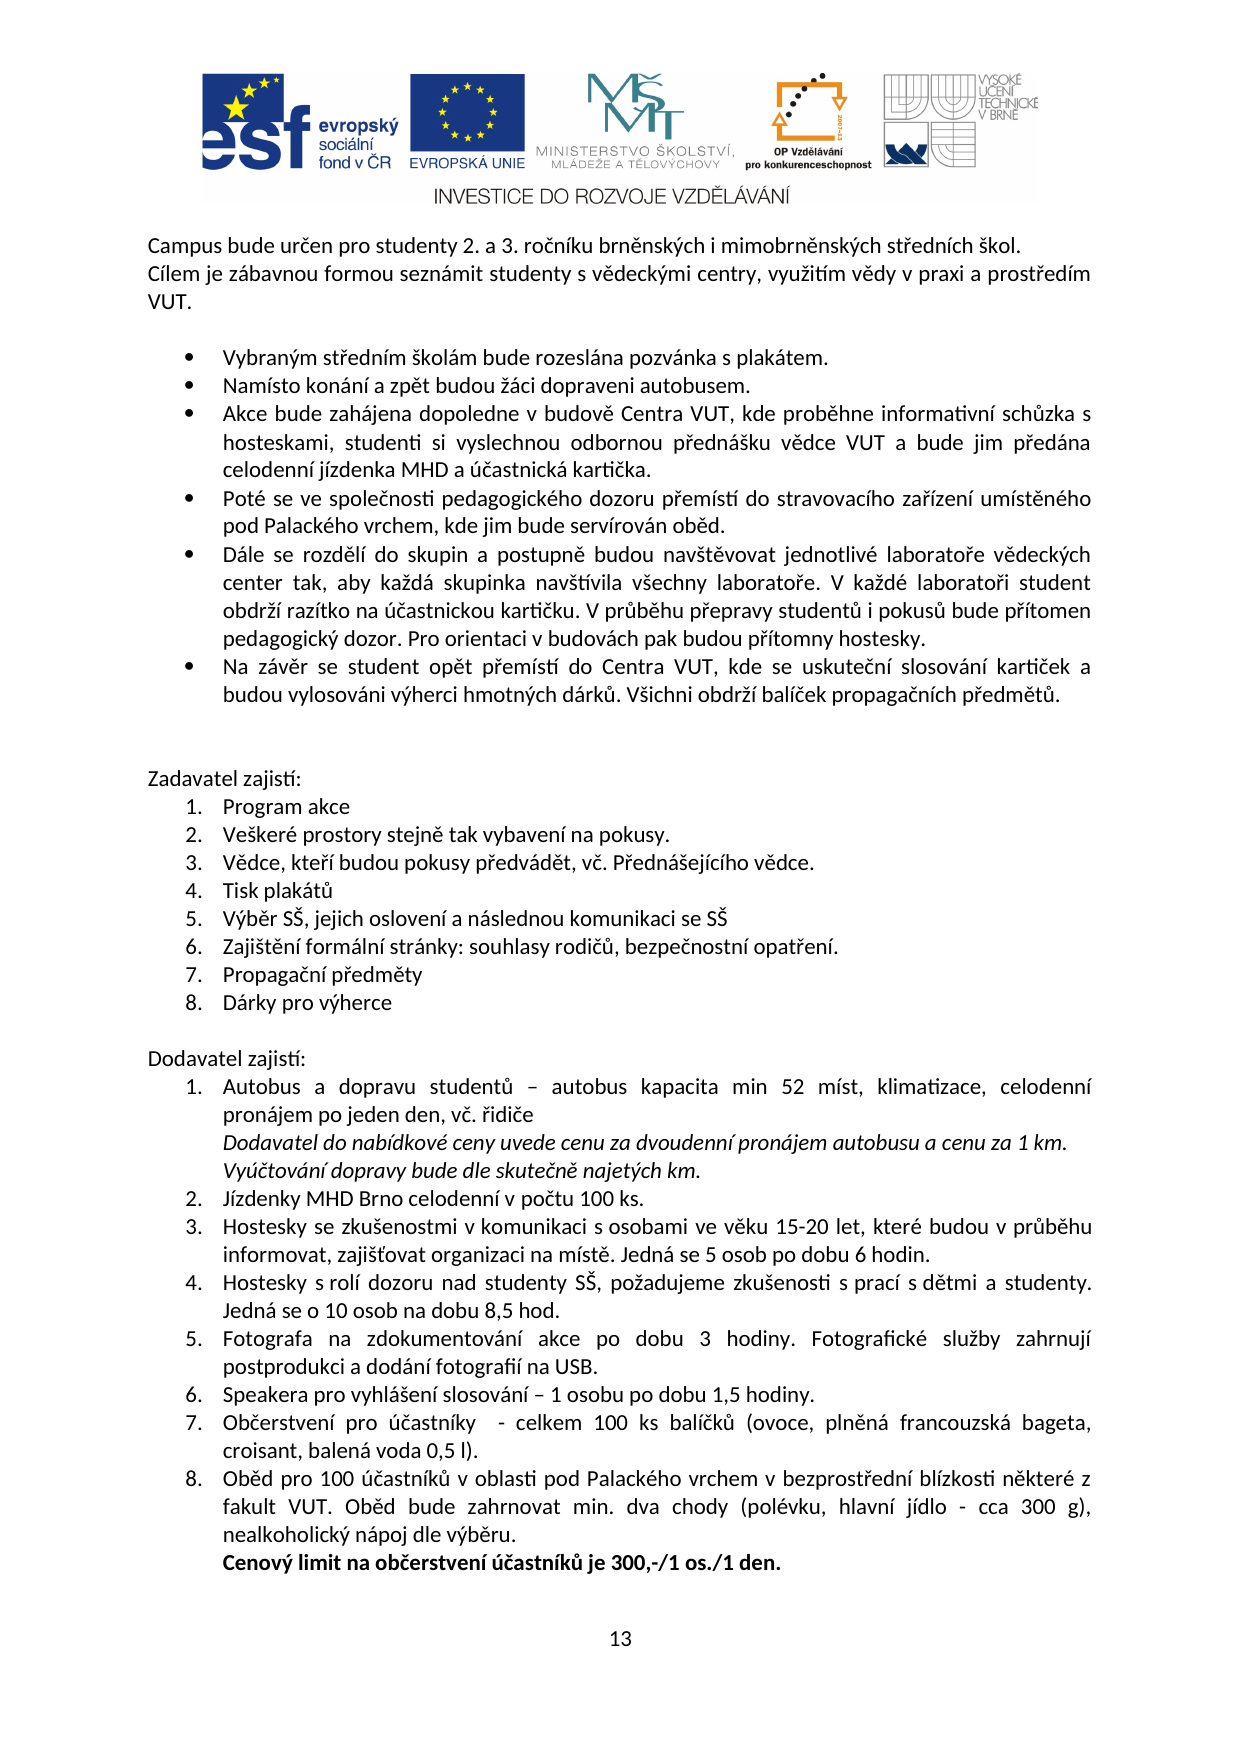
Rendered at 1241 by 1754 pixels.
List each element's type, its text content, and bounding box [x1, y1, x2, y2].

list Tisk plakátů [185, 876, 1093, 904]
list Dodavatel do nabídkové ceny uvede cenu za dvoudenní pronájem autobusu a cenu za 1 km. [223, 1128, 1093, 1156]
list Výběr SŠ, jejich oslovení a následnou komunikaci se SŠ [185, 904, 1093, 932]
list Cenový limit na občerstvení účastníků je 300,-/1 os./1 den. [223, 1548, 1093, 1576]
picture [202, 73, 1039, 204]
list Akce bude zahájena dopoledne v budově Centra VUT, kde proběhne informativní schůzka s hosteskami, studenti si vyslechnou odbornou přednášku vědce VUT a bude jim předána celodenní jízdenka MHD a účastnická kartička. [185, 399, 1093, 484]
list Hostesky s rolí dozoru nad studenty SŠ, požadujeme zkušenosti s prací s dětmi a studenty. Jedná se o 10 osob na dobu 8,5 hod. [185, 1268, 1093, 1324]
list Na závěr se student opět přemístí do Centra VUT, kde se uskuteční slosování kartiček a budou vylosováni výherci hmotných dárků. Všichni obdrží balíček propagačních předmětů. [185, 652, 1093, 708]
list Fotografa na zdokumentování akce po dobu 3 hodiny. Fotografické služby zahrnují postprodukci a dodání fotografií na USB. [185, 1324, 1093, 1380]
list Program akce [185, 792, 1093, 820]
text Campus bude určen pro studenty 2. a 3. ročníku brněnských i mimobrněnských středních škol. [148, 231, 1093, 259]
list Namísto konání a zpět budou žáci dopraveni autobusem. [185, 372, 1093, 399]
list Občerstvení pro účastníky - celkem 100 ks balíčků (ovoce, plněná francouzská bageta, croisant, balená voda 0,5 l). [185, 1408, 1093, 1464]
list Speakera pro vyhlášení slosování – 1 osobu po dobu 1,5 hodiny. [185, 1380, 1093, 1408]
list Poté se ve společnosti pedagogického dozoru přemístí do stravovacího zařízení umístěného pod Palackého vrchem, kde jim bude servírován oběd. [185, 484, 1093, 540]
text Cílem je zábavnou formou seznámit studenty s vědeckými centry, využitím vědy v praxi a prostředím VUT. [148, 259, 1093, 316]
list Dárky pro výherce [185, 988, 1093, 1016]
list Vyúčtování dopravy bude dle skutečně najetých km. [223, 1156, 1093, 1184]
list Vybraným středním školám bude rozeslána pozvánka s plakátem. [185, 343, 1093, 372]
list Oběd pro 100 účastníků v oblasti pod Palackého vrchem v bezprostřední blízkosti některé z fakult VUT. Oběd bude zahrnovat min. dva chody (polévku, hlavní jídlo - cca 300 g), nealkoholický nápoj dle výběru. [185, 1464, 1093, 1548]
list Propagační předměty [185, 960, 1093, 988]
list Vědce, kteří budou pokusy předvádět, vč. Přednášejícího vědce. [185, 848, 1093, 876]
list Dále se rozdělí do skupin a postupně budou navštěvovat jednotlivé laboratoře vědeckých center tak, aby každá skupinka navštívila všechny laboratoře. V každé laboratoři student obdrží razítko na účastnickou kartičku. V průběhu přepravy studentů i pokusů bude přítomen pedagogický dozor. Pro orientaci v budovách pak budou přítomny hostesky. [185, 540, 1093, 652]
list Jízdenky MHD Brno celodenní v počtu 100 ks. [185, 1184, 1093, 1212]
list Veškeré prostory stejně tak vybavení na pokusy. [185, 820, 1093, 848]
list Hostesky se zkušenostmi v komunikaci s osobami ve věku 15-20 let, které budou v průběhu informovat, zajišťovat organizaci na místě. Jedná se 5 osob po dobu 6 hodin. [185, 1212, 1093, 1268]
text Dodavatel zajistí: [148, 1044, 1093, 1072]
list Autobus a dopravu studentů – autobus kapacita min 52 míst, klimatizace, celodenní pronájem po jeden den, vč. řidiče [185, 1072, 1093, 1128]
text Zadavatel zajistí: [148, 764, 1093, 792]
list Zajištění formální stránky: souhlasy rodičů, bezpečnostní opatření. [185, 932, 1093, 960]
